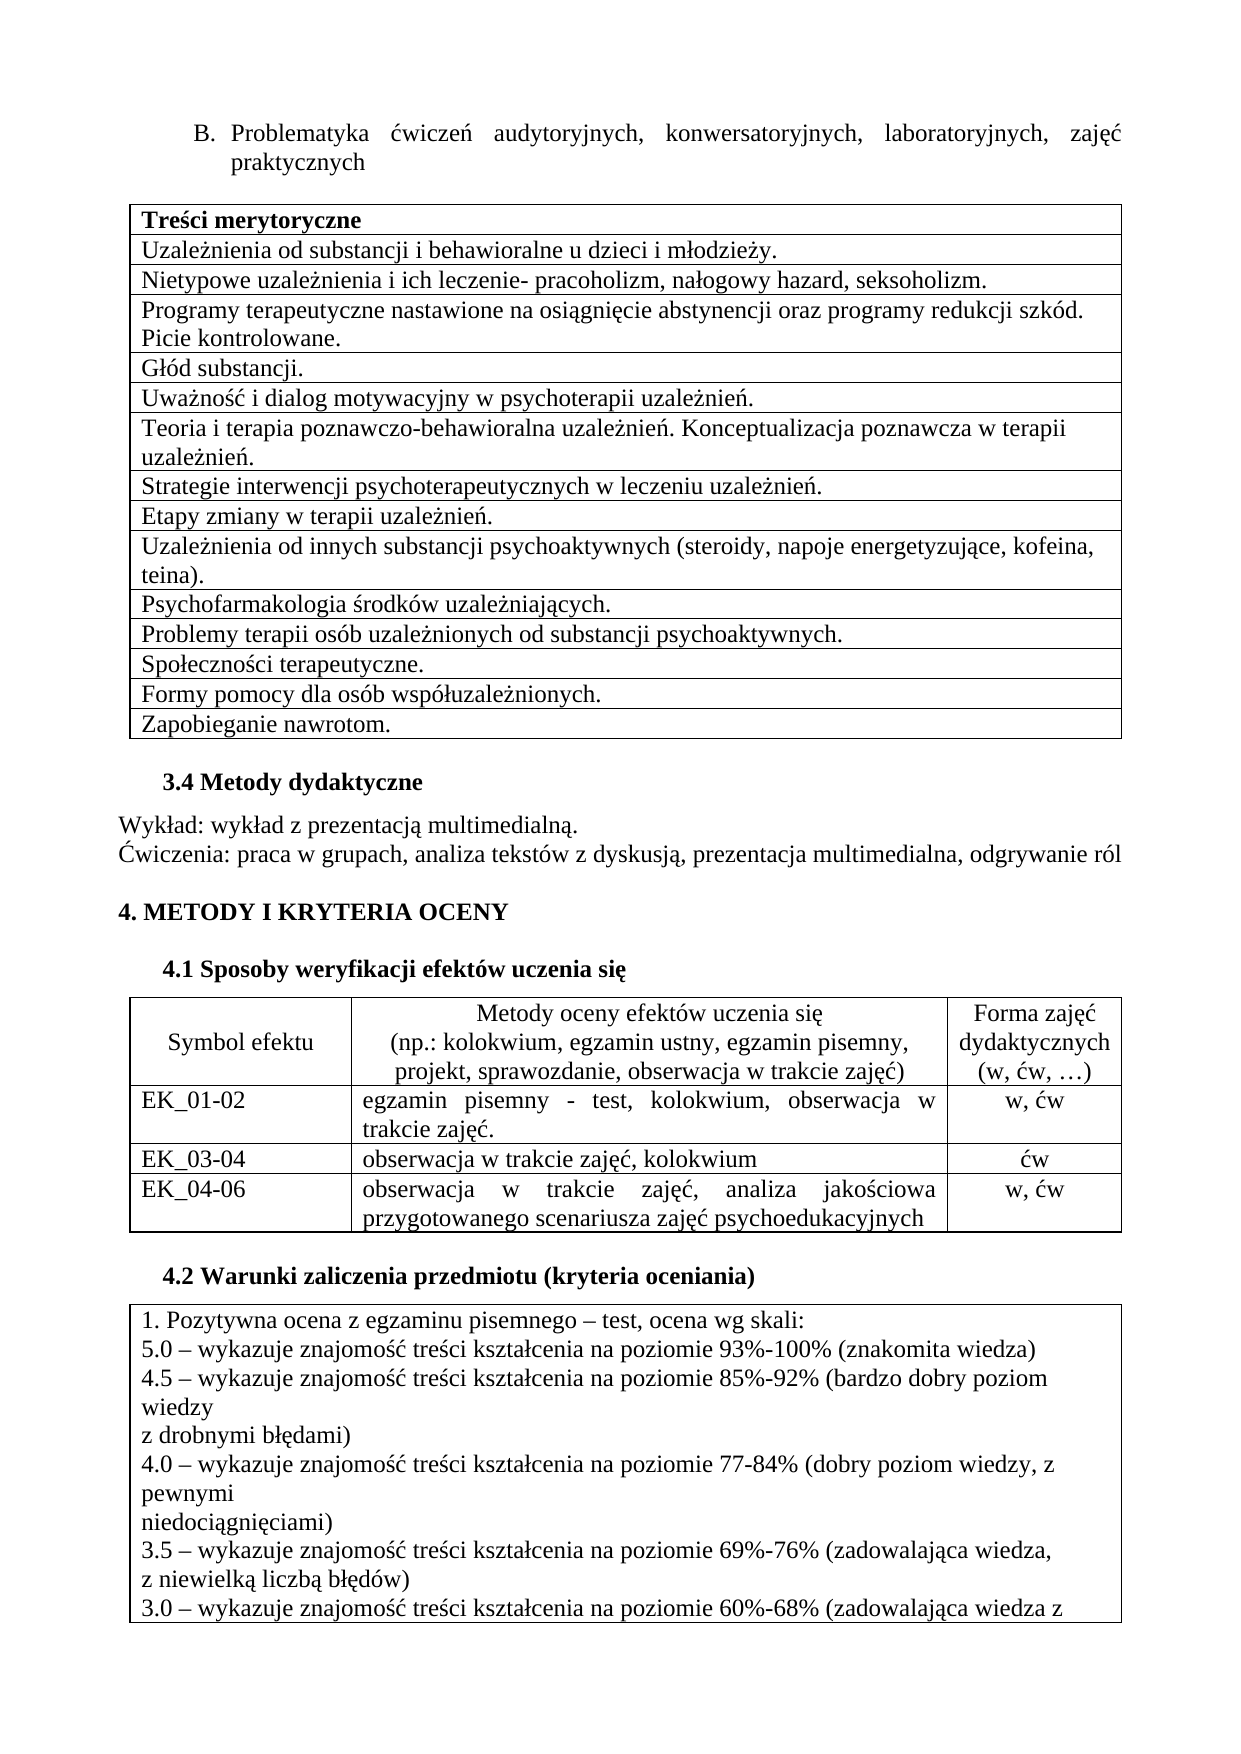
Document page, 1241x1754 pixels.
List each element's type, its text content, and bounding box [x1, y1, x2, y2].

text Ćwiczenia: praca w grupach, analiza tekstów z dyskusją, prezentacja multimedialna, odgrywanie ról [118, 839, 1122, 868]
text Wykład: wykład z prezentacją multimedialną. [118, 810, 1122, 839]
table_cell Głód substancji. [131, 353, 1121, 382]
table_cell Formy pomocy dla osób współuzależnionych. [131, 679, 1121, 708]
table_header Symbol efektu [131, 998, 351, 1084]
table_cell Uzależnienia od substancji i behawioralne u dzieci i młodzieży. [131, 235, 1121, 264]
table_cell w, ćw [948, 1174, 1121, 1231]
table_cell Programy terapeutyczne nastawione na osiągnięcie abstynencji oraz programy redukcji szkód. Picie kontrolowane. [131, 295, 1121, 352]
text 3.4 Metody dydaktyczne [162, 767, 1122, 796]
table_cell Strategie interwencji psychoterapeutycznych w leczeniu uzależnień. [131, 471, 1121, 500]
list Problematyka ćwiczeń audytoryjnych, konwersatoryjnych, laboratoryjnych, zajęć praktycznych [193, 118, 1122, 176]
table_cell Uważność i dialog motywacyjny w psychoterapii uzależnień. [131, 383, 1121, 412]
table_cell EK_01-02 [131, 1086, 351, 1143]
table_header Treści merytoryczne [131, 205, 1121, 234]
table_cell Społeczności terapeutyczne. [131, 649, 1121, 678]
table_cell EK_03-04 [131, 1144, 351, 1173]
table_cell Psychofarmakologia środków uzależniających. [131, 590, 1121, 618]
table_cell Etapy zmiany w terapii uzależnień. [131, 501, 1121, 530]
table_cell Zapobieganie nawrotom. [131, 709, 1121, 737]
text 4. METODY I KRYTERIA OCENY [118, 897, 1122, 925]
table_cell Uzależnienia od innych substancji psychoaktywnych (steroidy, napoje energetyzujące, kofeina, teina). [131, 531, 1121, 588]
table_cell egzamin pisemny - test, kolokwium, obserwacja w trakcie zajęć. [352, 1086, 947, 1143]
table_cell Problemy terapii osób uzależnionych od substancji psychoaktywnych. [131, 619, 1121, 648]
table_cell Nietypowe uzależnienia i ich leczenie- pracoholizm, nałogowy hazard, seksoholizm. [131, 265, 1121, 294]
table_header Metody oceny efektów uczenia się (np.: kolokwium, egzamin ustny, egzamin pisemny, projekt, sprawozdanie, obserwacja w trakcie zajęć) [352, 998, 947, 1084]
table_cell ćw [948, 1144, 1121, 1173]
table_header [131, 1305, 1121, 1622]
text 4.1 Sposoby weryfikacji efektów uczenia się [162, 954, 1122, 983]
text 4.2 Warunki zaliczenia przedmiotu (kryteria oceniania) [162, 1261, 1122, 1290]
table_cell w, ćw [948, 1086, 1121, 1143]
table_cell EK_04-06 [131, 1174, 351, 1231]
table_cell obserwacja w trakcie zajęć, kolokwium [352, 1144, 947, 1173]
table_header Forma zajęć dydaktycznych (w, ćw, …) [948, 998, 1121, 1084]
table_cell Teoria i terapia poznawczo-behawioralna uzależnień. Konceptualizacja poznawcza w terapii uzależnień. [131, 413, 1121, 470]
table_cell obserwacja w trakcie zajęć, analiza jakościowa przygotowanego scenariusza zajęć psychoedukacyjnych [352, 1174, 947, 1231]
